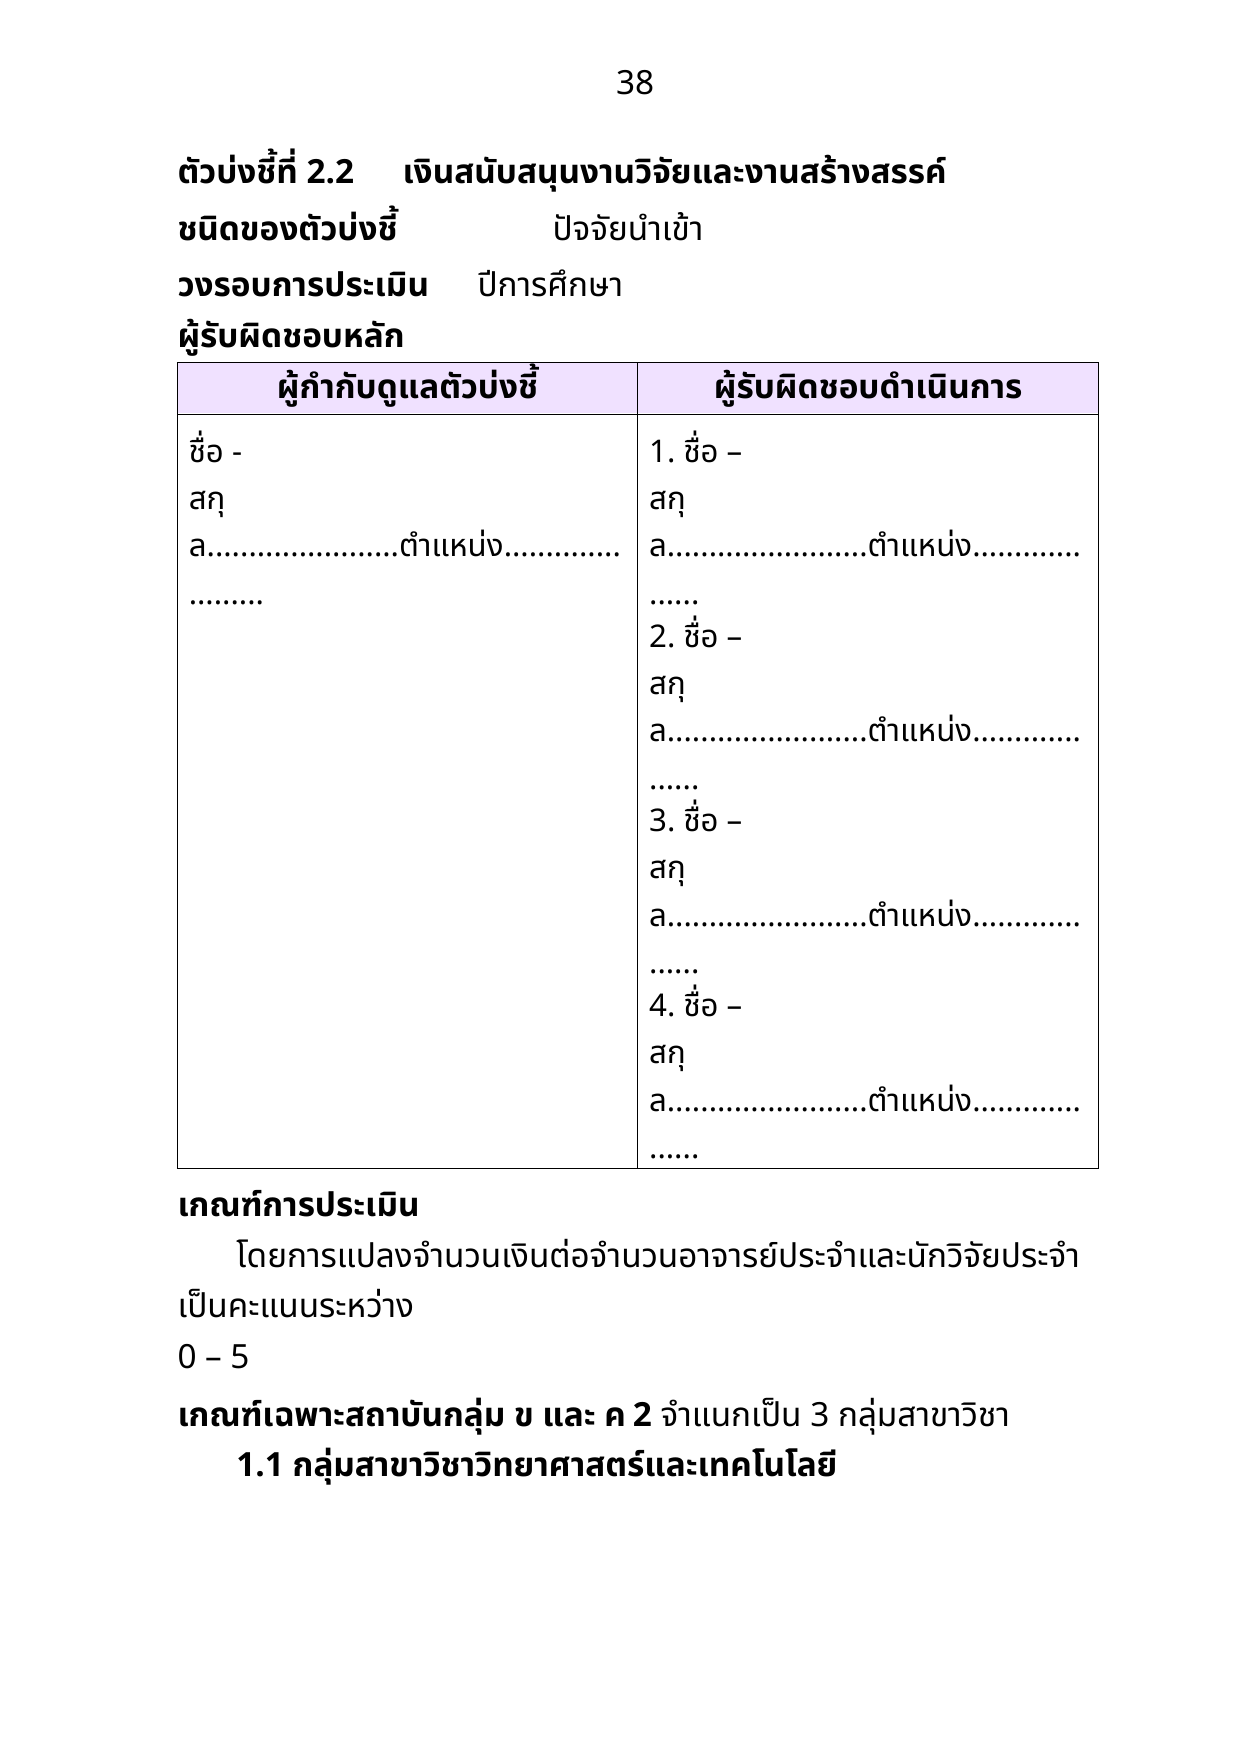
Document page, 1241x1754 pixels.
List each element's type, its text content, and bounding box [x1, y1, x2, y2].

text โดยการแปลงจำนวนเงินต่อจำนวนอาจารย์ประจำและนักวิจัยประจำเป็นคะแนนระหว่าง 0 – 5 [177, 1232, 1092, 1378]
table_cell 1. ชื่อ – สกุล........................ตำแหน่ง................... 2. ชื่อ – สกุล........................ตำแหน่ง................... 3. ชื่อ – สกุล........................ตำแหน่ง................... 4. ชื่อ – สกุล........................ตำแหน่ง................... [638, 415, 1098, 1168]
text เกณฑ์การประเมิน [177, 1181, 1090, 1232]
text 1.1 กลุ่มสาขาวิชาวิทยาศาสตร์และเทคโนโลยี [177, 1441, 1092, 1492]
text วงรอบการประเมิน ปีการศึกษา [177, 261, 1090, 312]
text เกณฑ์เฉพาะสถาบันกลุ่ม ข และ ค2 จำแนกเป็น 3 กลุ่มสาขาวิชา [177, 1391, 1092, 1441]
text ตัวบ่งชี้ที่ 2.2 เงินสนับสนุนงานวิจัยและงานสร้างสรรค์ [177, 148, 1092, 198]
text ผู้รับผิดชอบหลัก [177, 312, 1092, 362]
table_header ผู้รับผิดชอบดำเนินการ [638, 363, 1098, 413]
table_cell ชื่อ - สกุล.......................ตำแหน่ง....................... [178, 415, 637, 1168]
text ชนิดของตัวบ่งชี้ ปัจจัยนำเข้า [177, 204, 1090, 255]
table_header ผู้กำกับดูแลตัวบ่งชี้ [178, 363, 637, 413]
